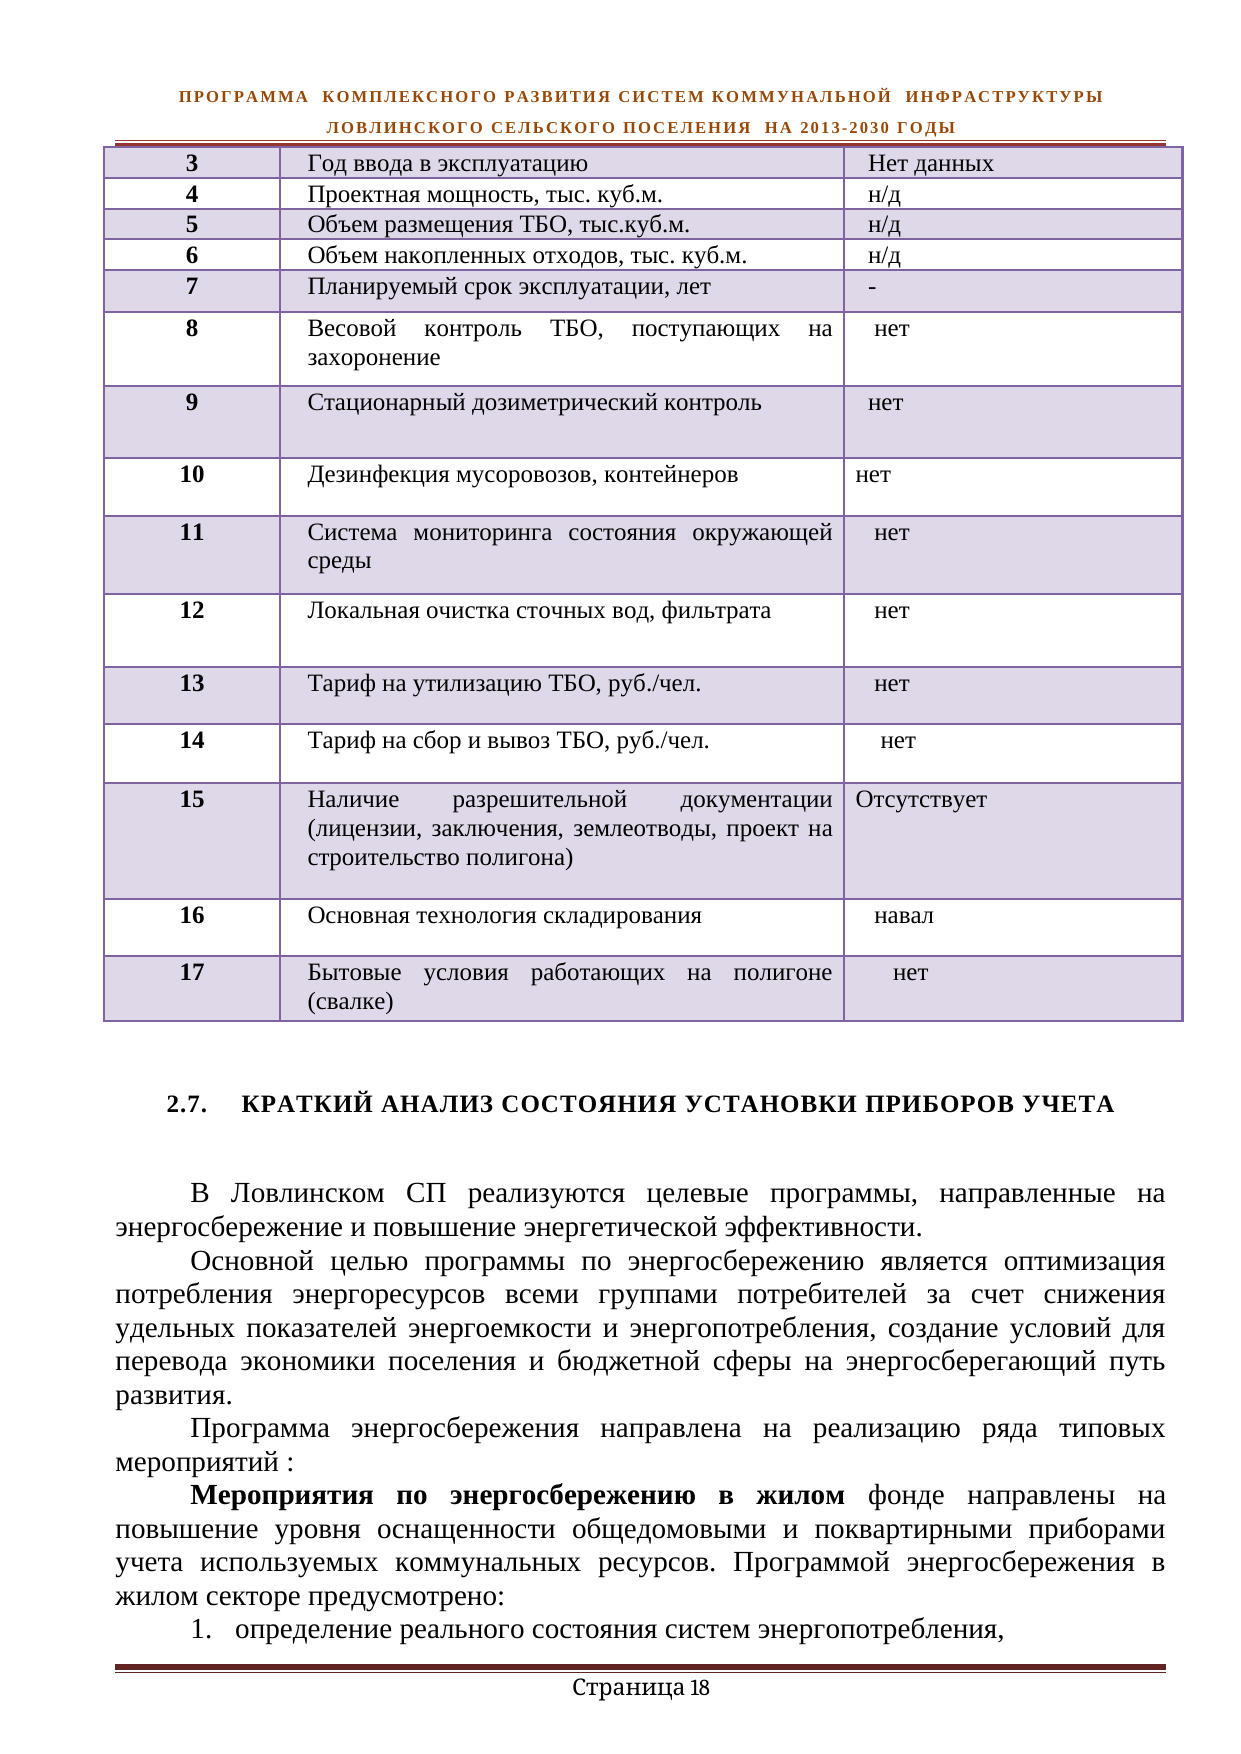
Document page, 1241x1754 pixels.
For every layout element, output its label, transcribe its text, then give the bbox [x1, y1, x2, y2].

table_cell 3 [105, 148, 279, 177]
table_cell нет [845, 517, 1181, 593]
table_cell Основная технология складирования [281, 900, 843, 955]
list определение реального состояния систем энергопотребления, [190, 1612, 1166, 1645]
table_cell Стационарный дозиметрический контроль [281, 387, 843, 457]
list Краткий анализ состояния установки приборов учета [115, 1089, 1166, 1118]
text Программа энергосбережения направлена на реализацию ряда типовых мероприятий : [115, 1410, 1166, 1477]
table_cell Бытовые условия работающих на полигоне (свалке) [281, 957, 843, 1020]
table_cell Локальная очистка сточных вод, фильтрата [281, 595, 843, 666]
table_cell нет [845, 725, 1181, 782]
table_cell 12 [105, 595, 279, 666]
table_cell Планируемый срок эксплуатации, лет [281, 271, 843, 311]
text В Ловлинском СП реализуются целевые программы, направленные на энергосбережение и повышение энергетической эффективности. [115, 1176, 1166, 1243]
table_cell 14 [105, 725, 279, 782]
table_cell Объем размещения ТБО, тыс.куб.м. [281, 210, 843, 238]
table_cell нет [845, 595, 1181, 666]
table_cell 7 [105, 271, 279, 311]
table_cell н/д [845, 240, 1181, 269]
table_cell Наличие разрешительной документации (лицензии, заключения, землеотводы, проект на строительство полигона) [281, 784, 843, 898]
table_cell 10 [105, 459, 279, 514]
table_cell Нет данных [845, 148, 1181, 177]
table_cell Тариф на утилизацию ТБО, руб./чел. [281, 668, 843, 723]
table_cell н/д [845, 179, 1181, 207]
table_cell 15 [105, 784, 279, 898]
table_cell 17 [105, 957, 279, 1020]
table_cell Тариф на сбор и вывоз ТБО, руб./чел. [281, 725, 843, 782]
table_cell нет [845, 387, 1181, 457]
table_cell нет [845, 957, 1181, 1020]
table_cell 4 [105, 179, 279, 207]
text Основной целью программы по энергосбережению является оптимизация потребления энергоресурсов всеми группами потребителей за счет снижения удельных показателей энергоемкости и энергопотребления, создание условий для перевода экономики поселения и бюджетной сферы на энергосберегающий путь развития. [115, 1243, 1166, 1410]
table_cell Проектная мощность, тыс. куб.м. [281, 179, 843, 207]
table_cell Год ввода в эксплуатацию [281, 148, 843, 177]
table_cell Отсутствует [845, 784, 1181, 898]
table_cell Весовой контроль ТБО, поступающих на захоронение [281, 313, 843, 385]
table_cell Дезинфекция мусоровозов, контейнеров [281, 459, 843, 514]
table_cell нет [845, 668, 1181, 723]
text Мероприятия по энергосбережению в жилом фонде направлены на повышение уровня оснащенности общедомовыми и поквартирными приборами учета используемых коммунальных ресурсов. Программой энергосбережения в жилом секторе предусмотрено: [115, 1477, 1166, 1612]
table_cell 16 [105, 900, 279, 955]
table_cell 8 [105, 313, 279, 385]
table_cell 6 [105, 240, 279, 269]
table_cell Система мониторинга состояния окружающей среды [281, 517, 843, 593]
table_cell 9 [105, 387, 279, 457]
table_cell 13 [105, 668, 279, 723]
table_cell навал [845, 900, 1181, 955]
table_cell - [845, 271, 1181, 311]
table_cell нет [845, 313, 1181, 385]
table_cell нет [845, 459, 1181, 514]
table_cell Объем накопленных отходов, тыс. куб.м. [281, 240, 843, 269]
table_cell 11 [105, 517, 279, 593]
table_cell н/д [845, 210, 1181, 238]
table_cell 5 [105, 210, 279, 238]
